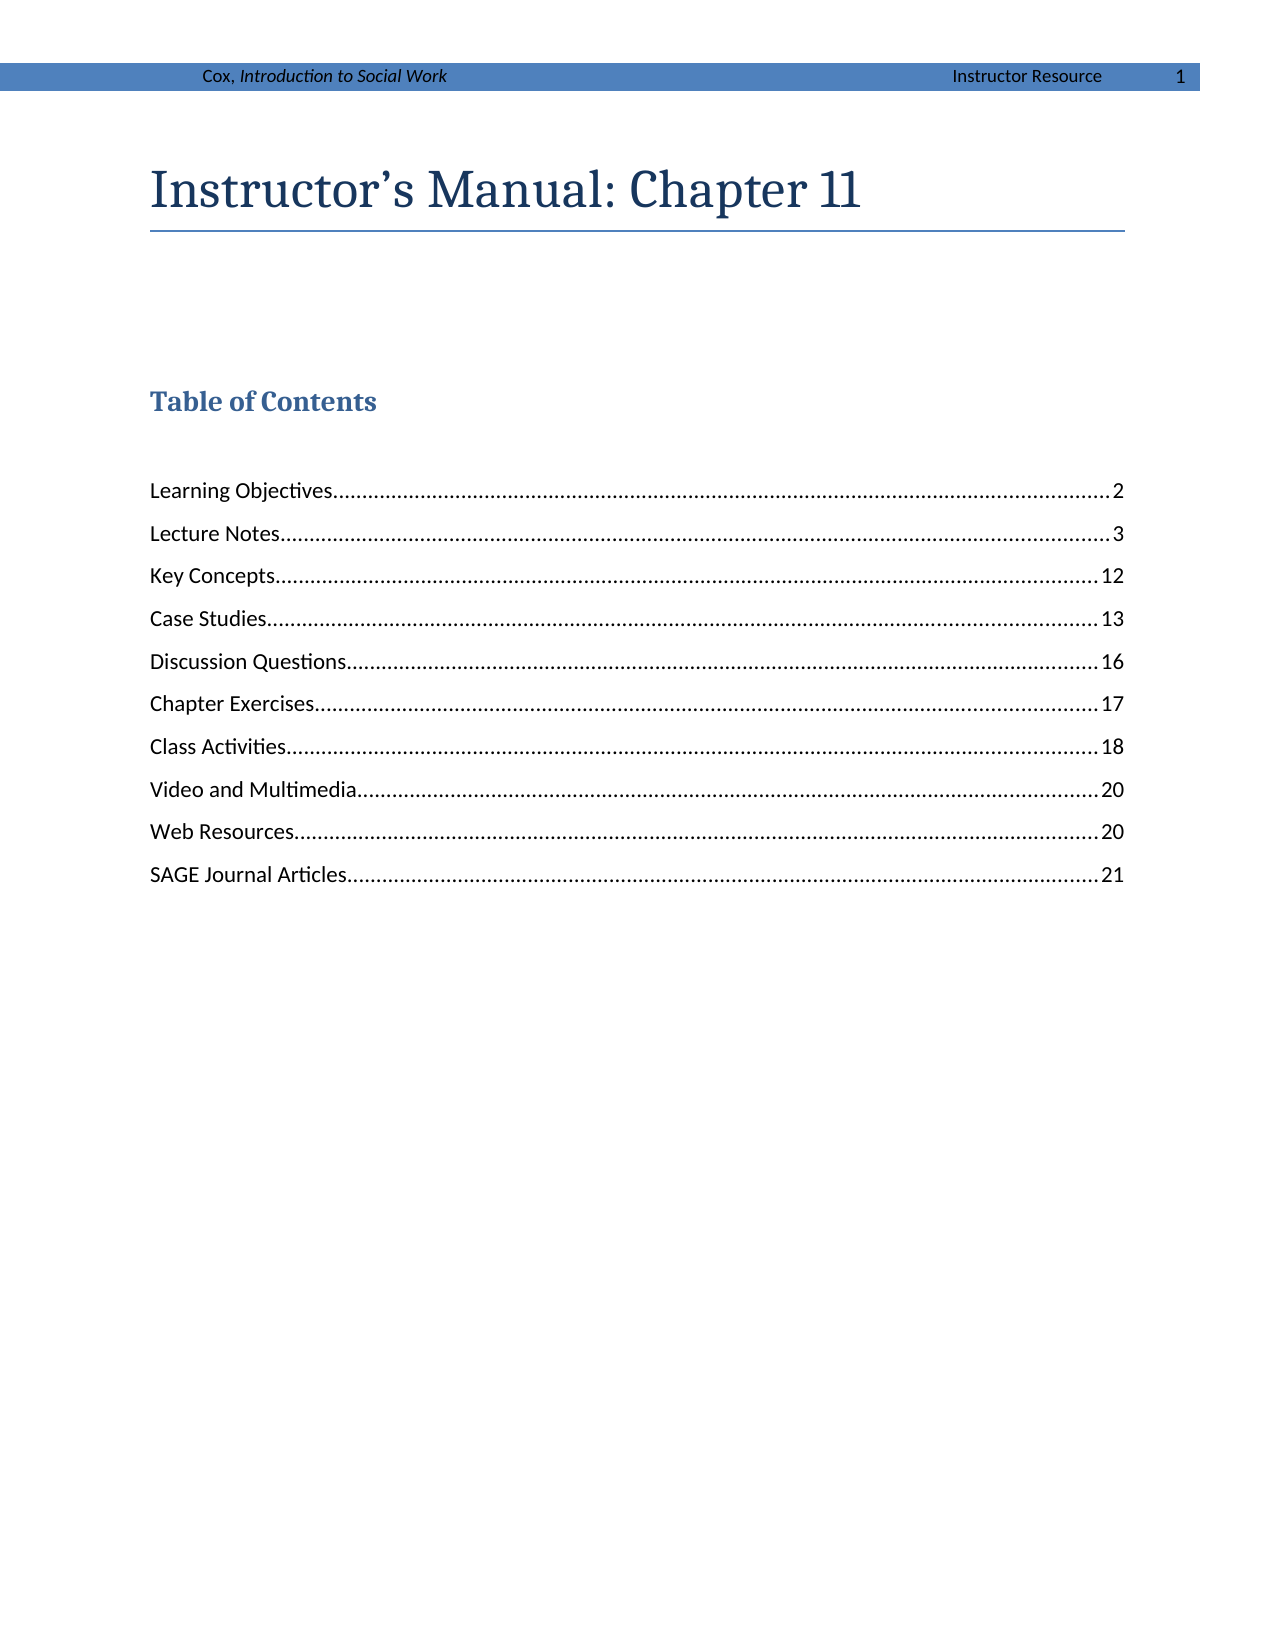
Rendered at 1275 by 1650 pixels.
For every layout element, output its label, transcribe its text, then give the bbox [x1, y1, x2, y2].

title Instructor’s Manual: Chapter 11 [150, 159, 1125, 230]
